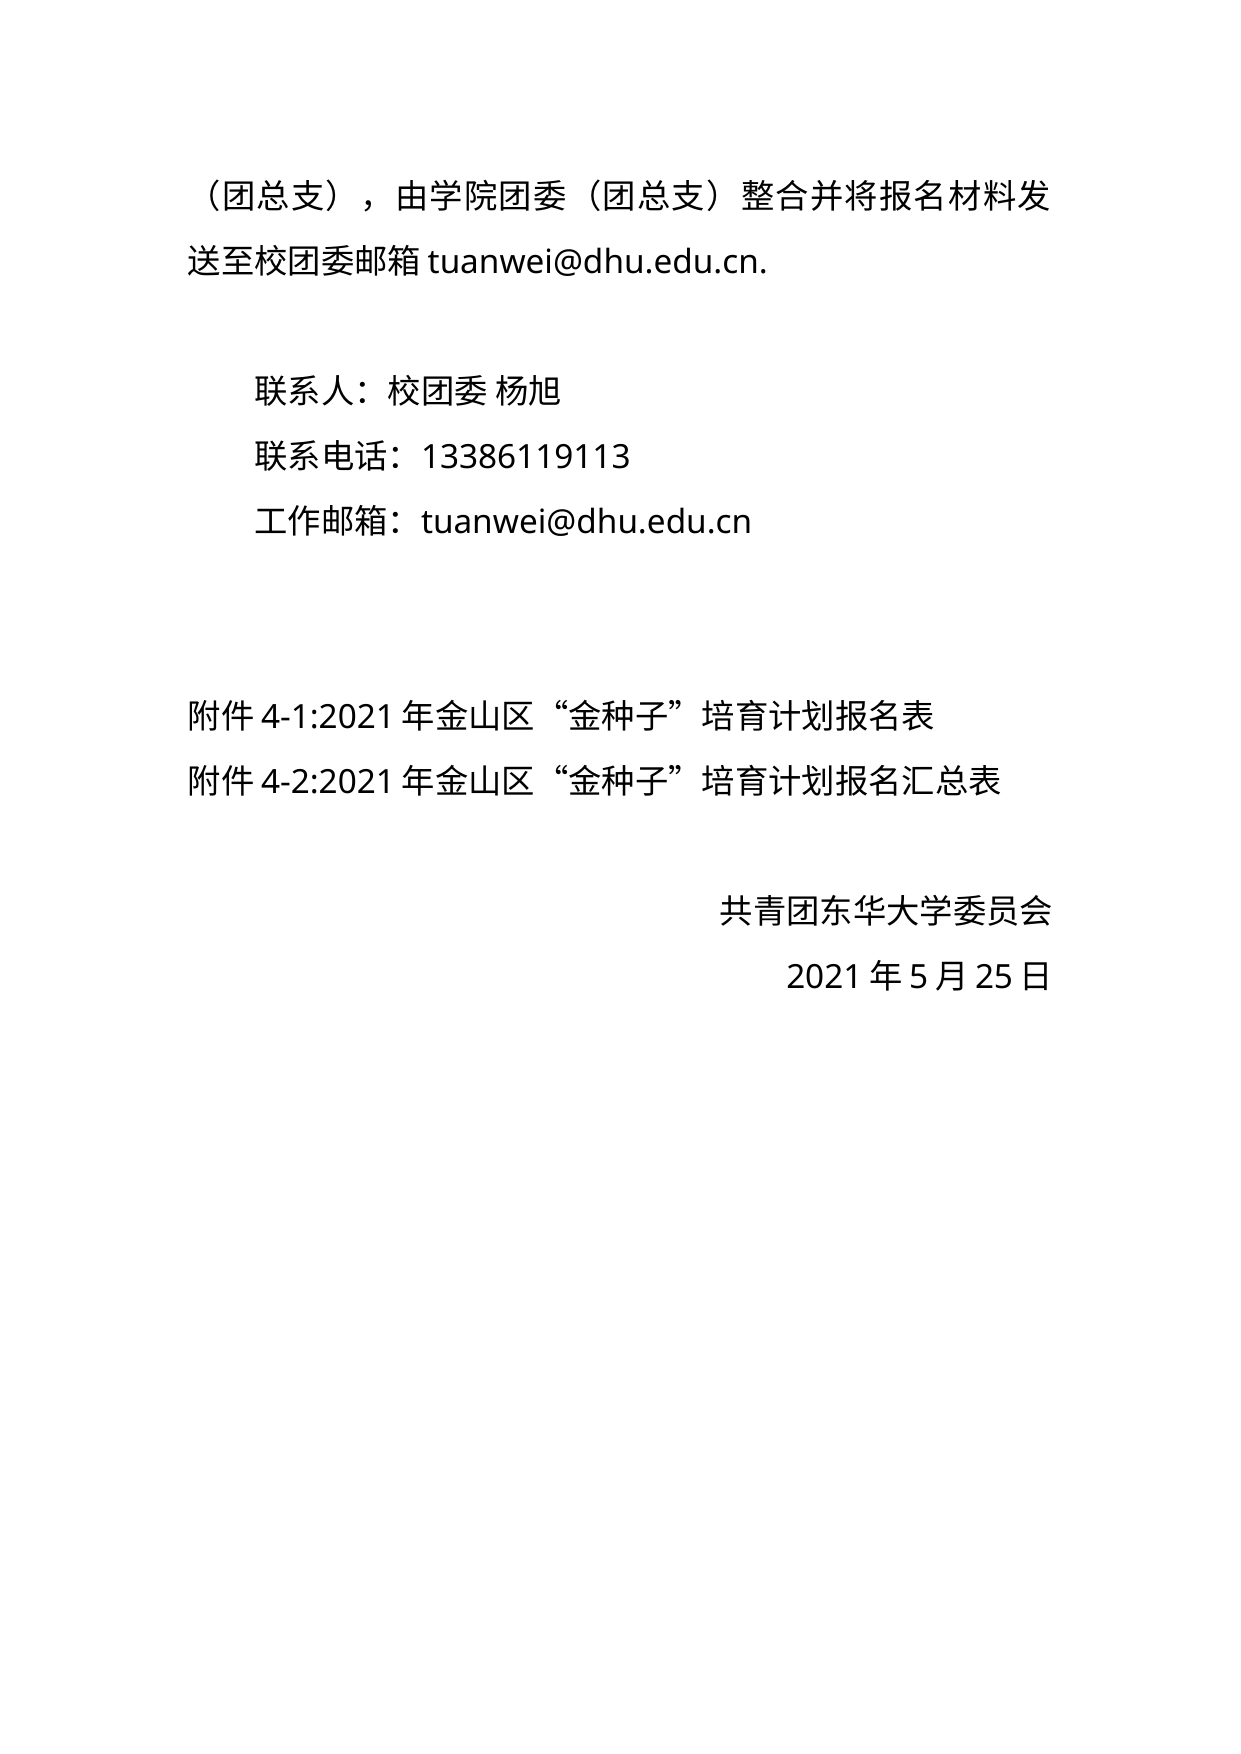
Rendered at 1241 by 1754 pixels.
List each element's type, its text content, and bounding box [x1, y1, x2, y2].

text 2021年5月25日 [187, 942, 1053, 1007]
text 共青团东华大学委员会 [187, 877, 1053, 942]
text 附件4-2:2021年金山区“金种子”培育计划报名汇总表 [187, 747, 1053, 812]
text 联系人：校团委 杨旭 [187, 357, 1053, 422]
text 联系电话：13386119113 [187, 422, 1053, 487]
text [187, 162, 1053, 292]
text 工作邮箱：tuanwei@dhu.edu.cn [187, 487, 1053, 552]
text 附件4-1:2021年金山区“金种子”培育计划报名表 [187, 682, 1053, 747]
